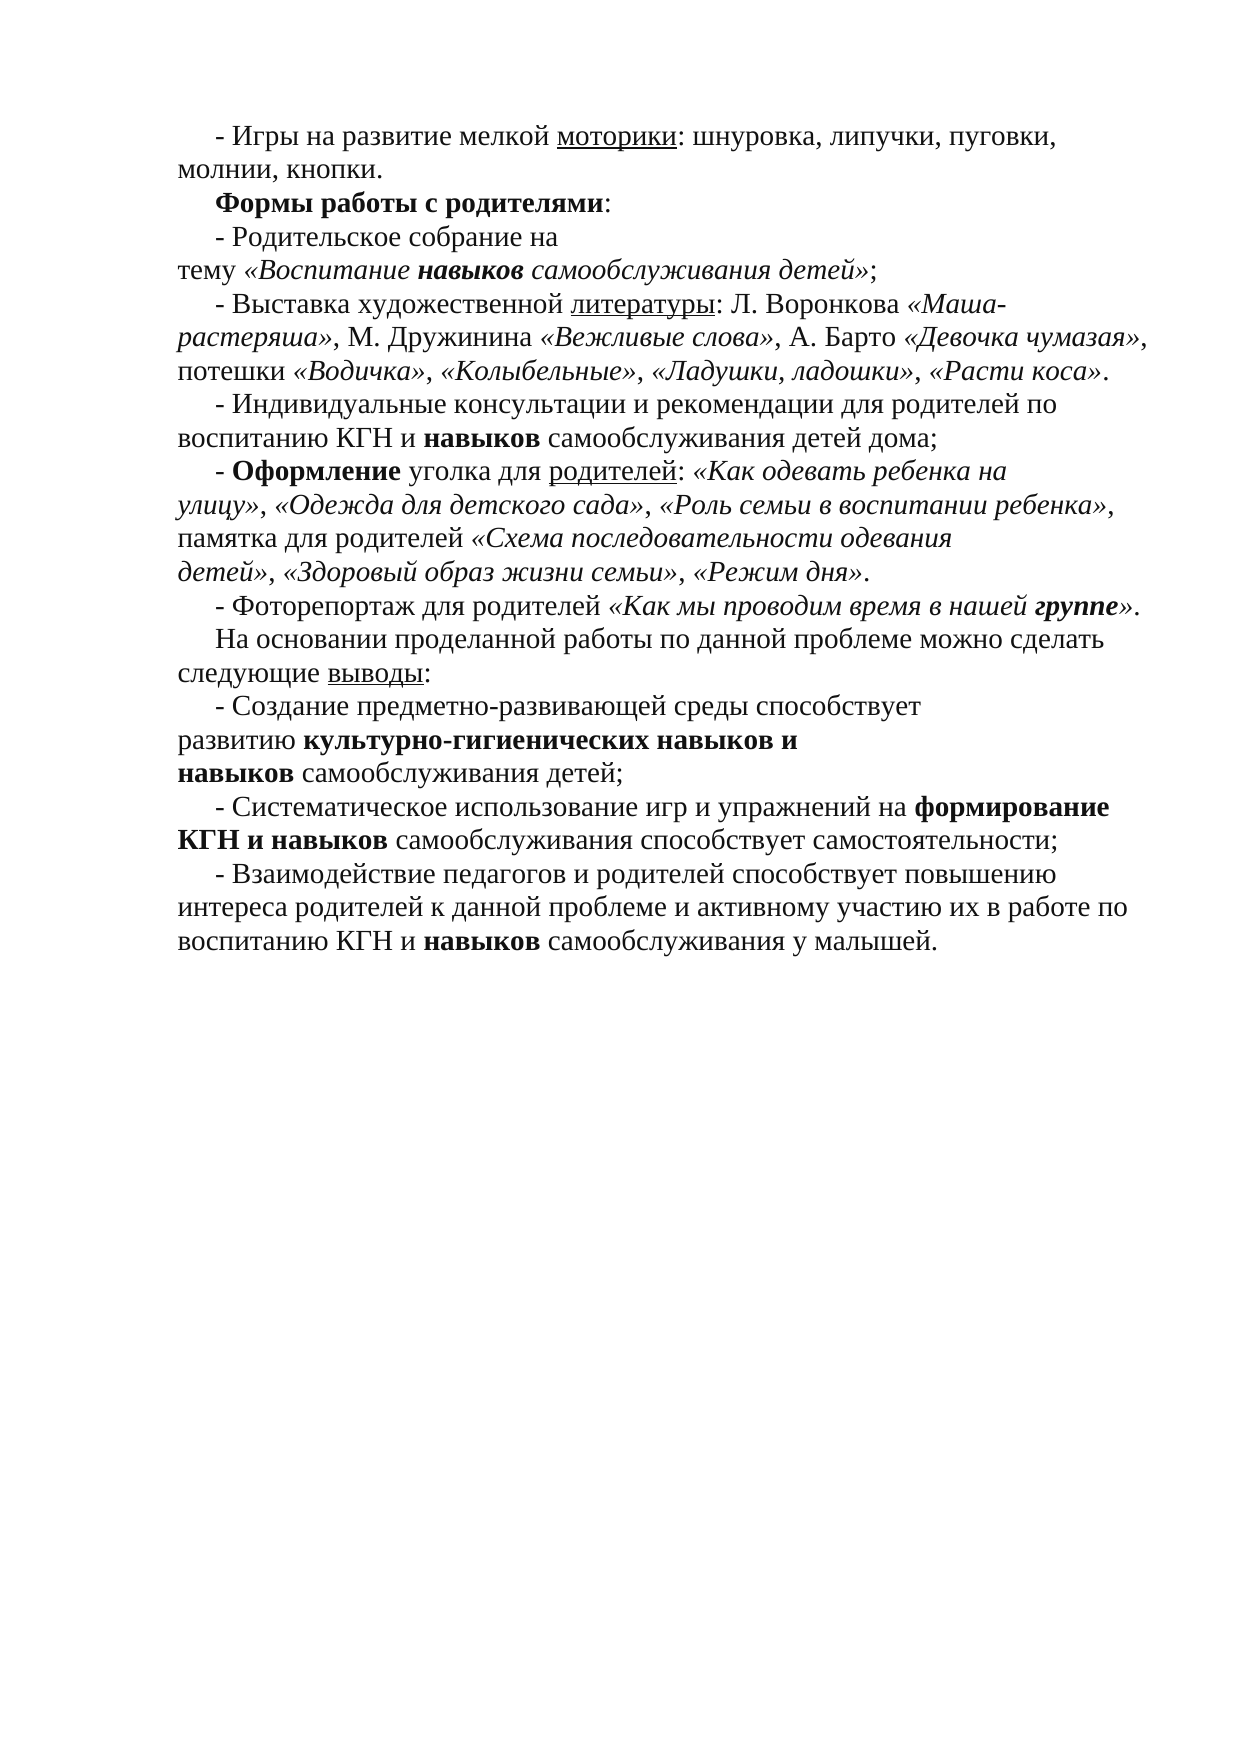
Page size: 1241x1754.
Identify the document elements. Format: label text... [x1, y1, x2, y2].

text - Игры на развитие мелкой моторики: шнуровка, липучки, пуговки, молнии, кнопки. [177, 118, 1152, 185]
text - Оформление уголка для родителей: «Как одевать ребенка на улицу», «Одежда для детского сада», «Роль семьи в воспитании ребенка», памятка для родителей «Схема последовательности одевания детей», «Здоровый образ жизни семьи», «Режим дня». [177, 453, 1152, 588]
text - Индивидуальные консультации и рекомендации для родителей по воспитанию КГН и навыков самообслуживания детей дома; [177, 386, 1152, 453]
text - Выставка художественной литературы: Л. Воронкова «Маша-растеряша», М. Дружинина «Вежливые слова», А. Барто «Девочка чумазая», потешки «Водичка», «Колыбельные», «Ладушки, ладошки», «Расти коса». [177, 286, 1152, 386]
text - Систематическое использование игр и упражнений на формирование КГН и навыков самообслуживания способствует самостоятельности; [177, 789, 1152, 856]
text Формы работы с родителями: [177, 185, 1152, 219]
text На основании проделанной работы по данной проблеме можно сделать следующие выводы: [177, 621, 1152, 688]
text - Создание предметно-развивающей среды способствует развитию культурно-гигиенических навыков и навыков самообслуживания детей; [177, 688, 1152, 789]
text - Взаимодействие педагогов и родителей способствует повышению интереса родителей к данной проблеме и активному участию их в работе по воспитанию КГН и навыков самообслуживания у малышей. [177, 856, 1152, 957]
text - Родительское собрание на тему «Воспитание навыков самообслуживания детей»; [177, 219, 1152, 286]
text - Фоторепортаж для родителей «Как мы проводим время в нашей группе». [177, 588, 1152, 621]
